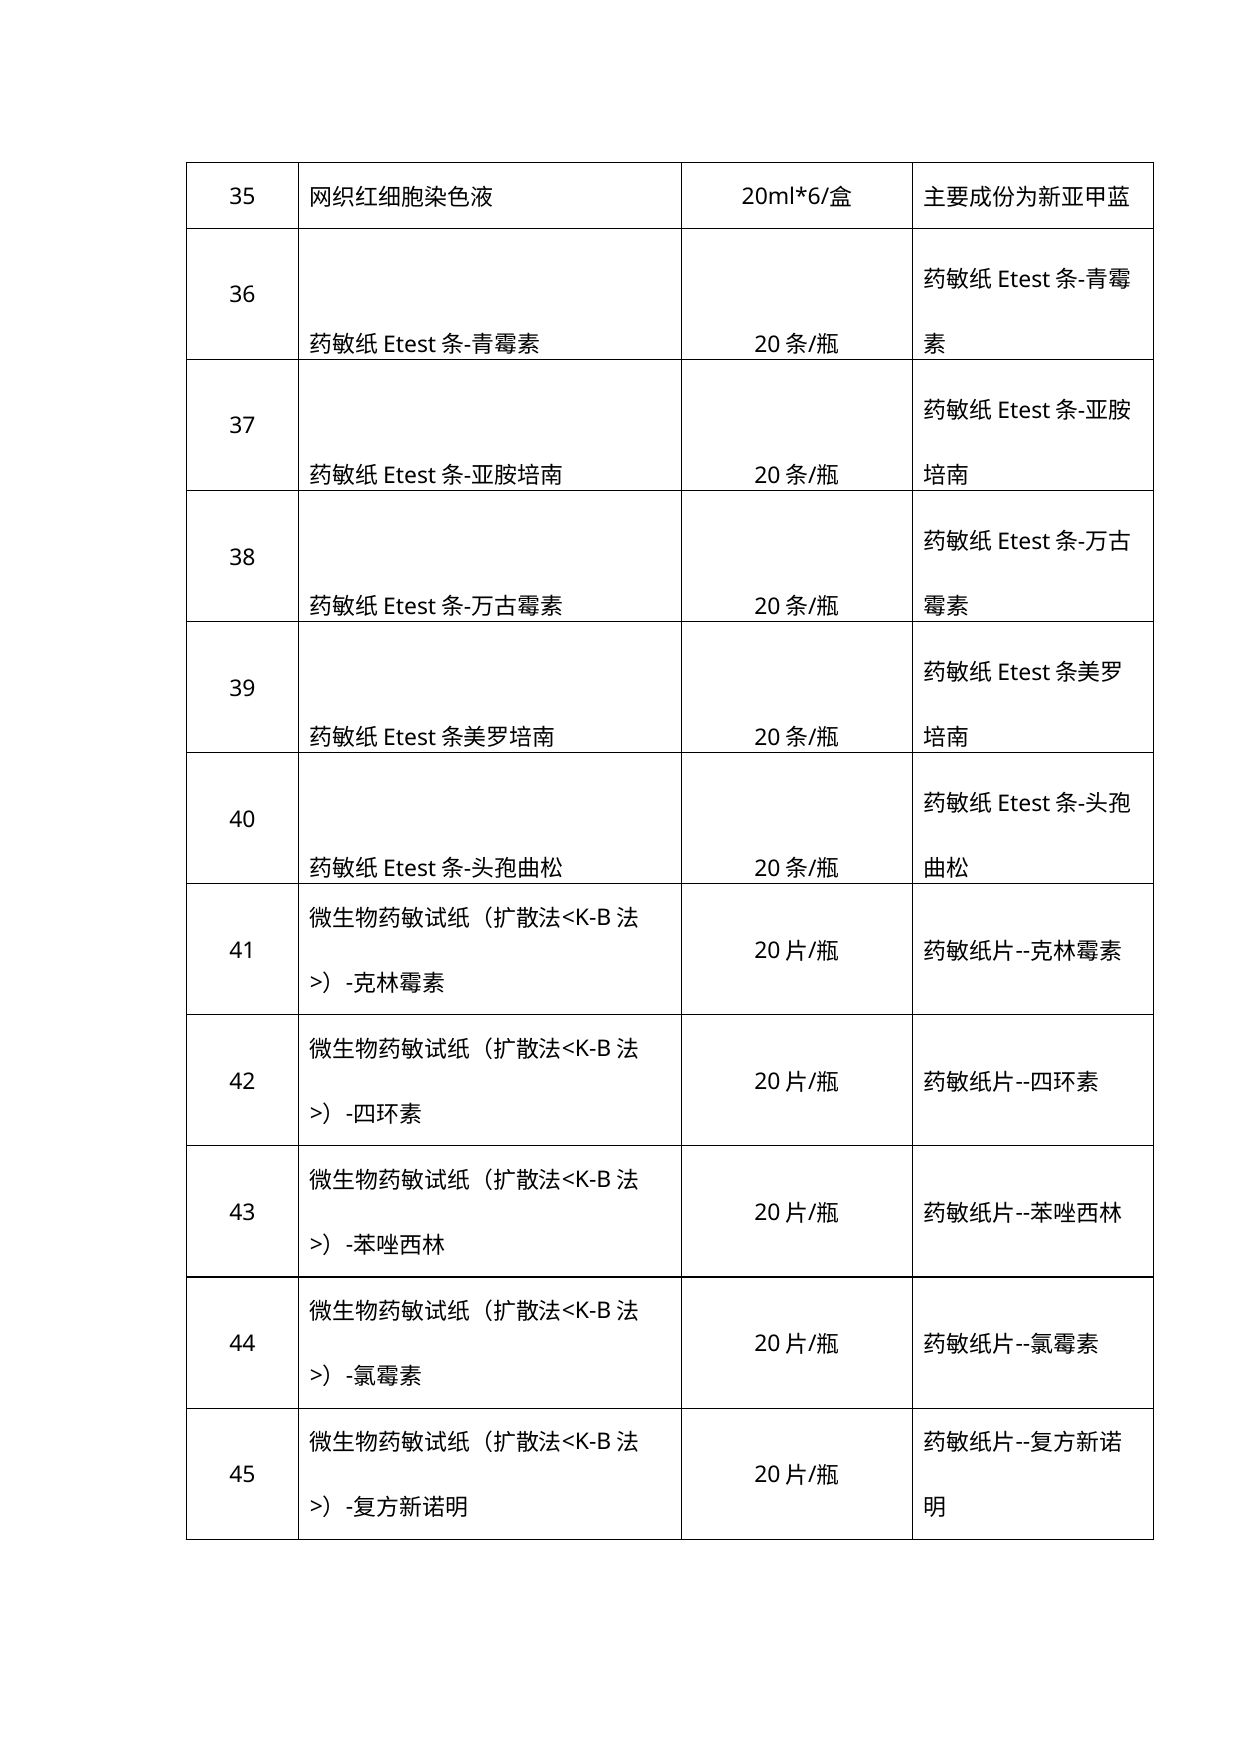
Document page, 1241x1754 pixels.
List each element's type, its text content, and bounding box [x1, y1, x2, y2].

table_cell 20条/瓶 [682, 491, 912, 621]
table_cell 药敏纸Etest条-万古霉素 [299, 491, 681, 621]
table_cell 20条/瓶 [682, 753, 912, 883]
table_cell 44 [187, 1278, 298, 1407]
table_cell 网织红细胞染色液 [299, 163, 681, 228]
table_cell 微生物药敏试纸（扩散法<K-B法>）-氯霉素 [299, 1278, 681, 1407]
table_cell 药敏纸片--复方新诺明 [913, 1409, 1153, 1538]
table_cell 20条/瓶 [682, 622, 912, 752]
table_cell 微生物药敏试纸（扩散法<K-B法>）-复方新诺明 [299, 1409, 681, 1538]
table_cell 20条/瓶 [682, 229, 912, 359]
table_cell 药敏纸Etest条美罗培南 [299, 622, 681, 752]
table_cell 39 [187, 622, 298, 752]
table_cell 35 [187, 163, 298, 228]
table_cell 45 [187, 1409, 298, 1538]
table_cell 药敏纸Etest条-头孢曲松 [299, 753, 681, 883]
table_cell 37 [187, 360, 298, 490]
table_cell 43 [187, 1146, 298, 1276]
table_cell 药敏纸片--氯霉素 [913, 1278, 1153, 1407]
table_cell 20片/瓶 [682, 1278, 912, 1407]
table_cell 主要成份为新亚甲蓝 [913, 163, 1153, 228]
table_cell 20片/瓶 [682, 1146, 912, 1276]
table_cell 药敏纸Etest条-头孢曲松 [913, 753, 1153, 883]
table_cell 20片/瓶 [682, 884, 912, 1014]
table_cell 20片/瓶 [682, 1409, 912, 1538]
table_cell 药敏纸片--苯唑西林 [913, 1146, 1153, 1276]
table_cell 40 [187, 753, 298, 883]
table_cell 微生物药敏试纸（扩散法<K-B法>）-苯唑西林 [299, 1146, 681, 1276]
table_cell 20片/瓶 [682, 1015, 912, 1145]
table_cell 药敏纸Etest条-亚胺培南 [913, 360, 1153, 490]
table_cell 38 [187, 491, 298, 621]
table_cell 药敏纸Etest条-万古霉素 [913, 491, 1153, 621]
table_cell 药敏纸Etest条-青霉素 [913, 229, 1153, 359]
table_cell 微生物药敏试纸（扩散法<K-B法>）-克林霉素 [299, 884, 681, 1014]
table_cell 药敏纸Etest条-青霉素 [299, 229, 681, 359]
table_cell 药敏纸片--克林霉素 [913, 884, 1153, 1014]
table_cell 42 [187, 1015, 298, 1145]
table_cell 41 [187, 884, 298, 1014]
table_cell 20ml*6/盒 [682, 163, 912, 228]
table_cell 药敏纸Etest条美罗培南 [913, 622, 1153, 752]
table_cell 36 [187, 229, 298, 359]
table_cell 微生物药敏试纸（扩散法<K-B法>）-四环素 [299, 1015, 681, 1145]
table_cell 20条/瓶 [682, 360, 912, 490]
table_cell 药敏纸Etest条-亚胺培南 [299, 360, 681, 490]
table_cell 药敏纸片--四环素 [913, 1015, 1153, 1145]
